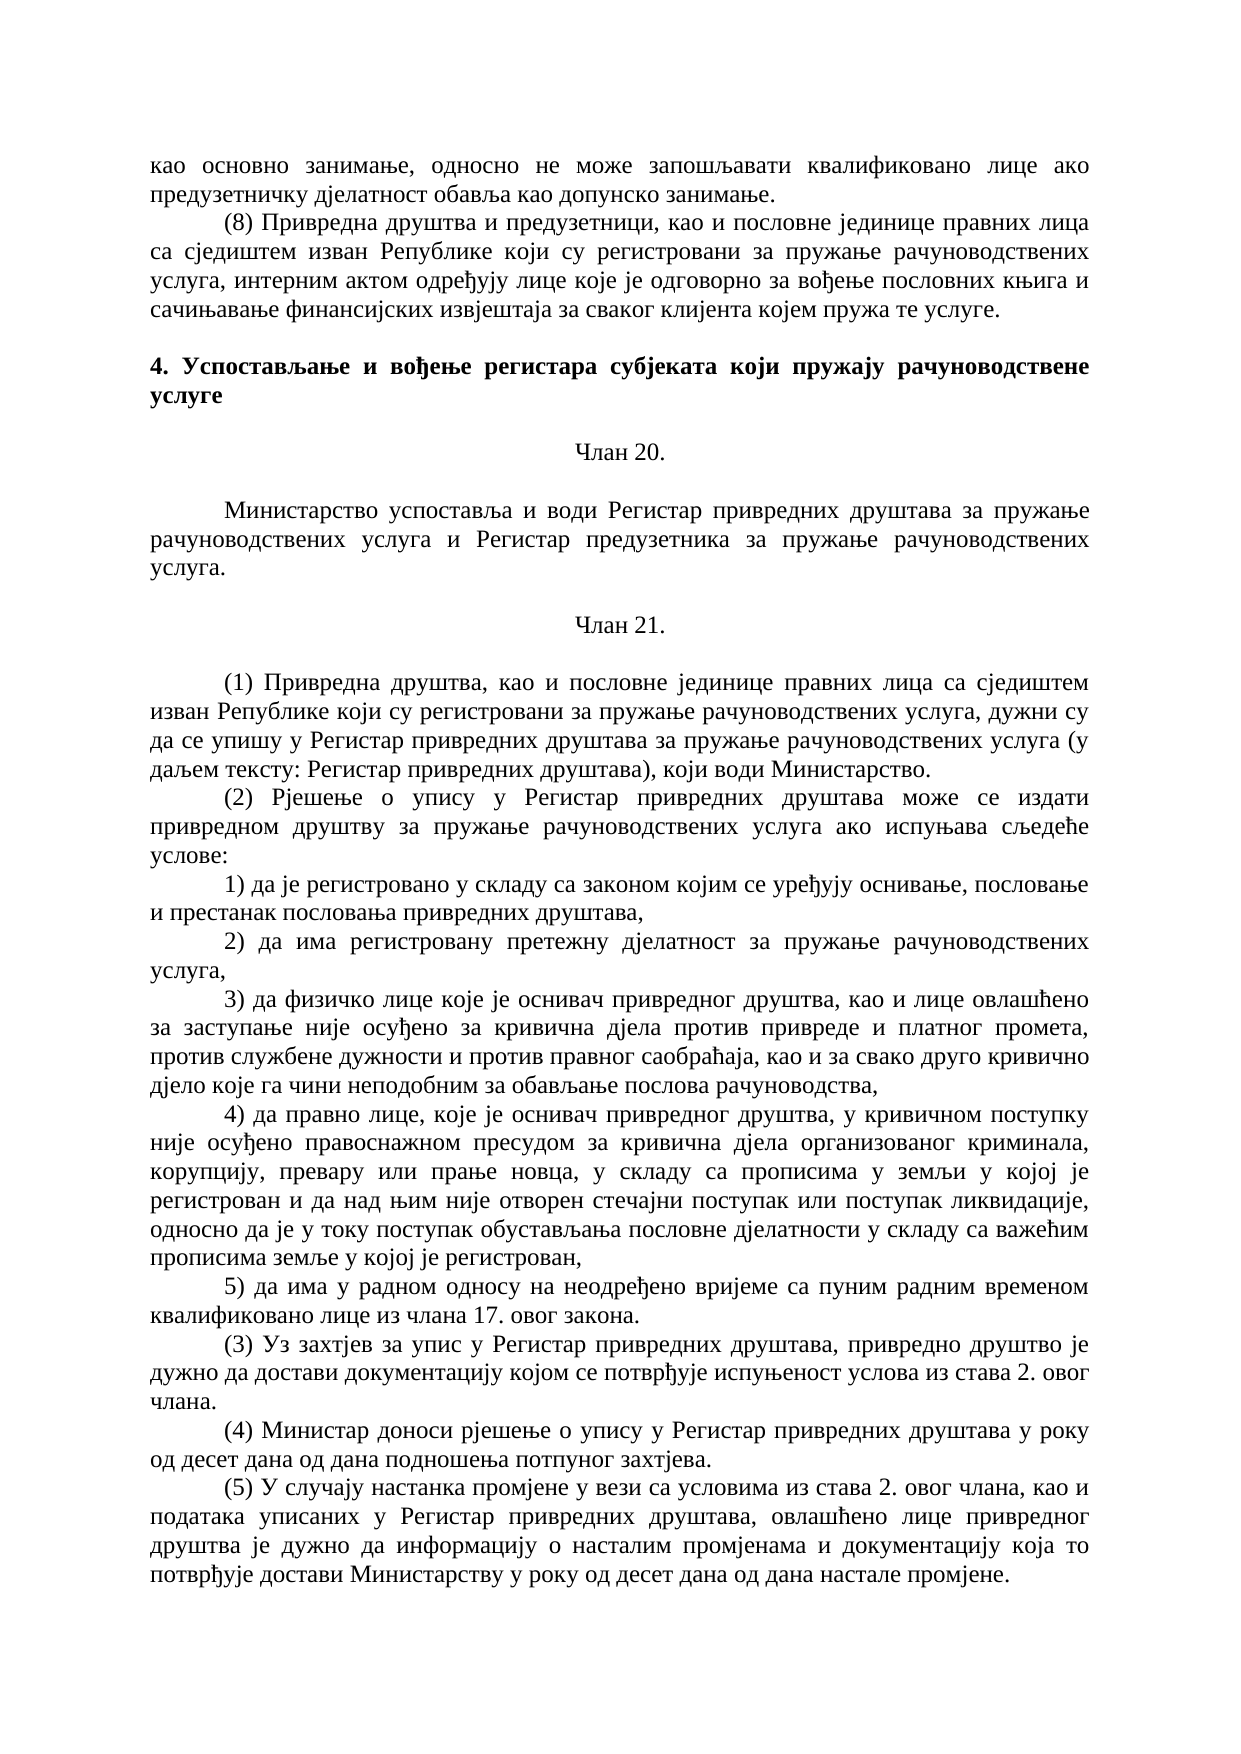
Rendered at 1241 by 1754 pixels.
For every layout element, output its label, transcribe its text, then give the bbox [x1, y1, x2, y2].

text 5) да има у радном односу на неодређено вријеме са пуним радним временом квалификовано лице из члана 17. овог закона. [150, 1271, 1090, 1329]
text 2) да има регистровану претежну дјелатност за пружање рачуноводствених услуга, [150, 926, 1090, 984]
text (8) Привредна друштва и предузетници, као и пословне јединице правних лица са сједиштем изван Републике који су регистровани за пружање рачуноводствених услуга, интерним актом одређују лице које је одговорно за вођење пословних књига и сачињавање финансијских извјештаја за сваког клијента којем пружа те услуге. [150, 207, 1090, 322]
text (3) Уз захтјев за упис у Регистар привредних друштава, привредно друштво је дужно да достави документацију којом се потврђује испуњеност услова из става 2. овог члана. [150, 1329, 1090, 1415]
text 4) да правно лице, које је оснивач привредног друштва, у кривичном поступку није осуђено правоснажном пресудом за кривична дјела организованог криминала, корупцију, превару или прање новца, у складу са прописима у земљи у којој је регистрован и да над њим није отворен стечајни поступак или поступак ликвидације, односно да је у току поступак обустављања пословне дјелатности у складу са важећим прописима земље у којој је регистрован, [150, 1099, 1090, 1271]
text 3) да физичко лице које је оснивач привредног друштва, као и лице овлашћено за заступање није осуђено за кривична дјела против привреде и платног промета, против службене дужности и против правног саобраћаја, као и за свако друго кривично дјело које га чини неподобним за обављање послова рачуноводства, [150, 984, 1090, 1099]
text Члан 21. [150, 610, 1090, 639]
text (5) У случају настанка промјене у вези са условима из става 2. овог члана, као и података уписаних у Регистар привредних друштава, овлашћено лице привредног друштва је дужно да информацију о насталим промјенама и документацију која то потврђује достави Министарству у року од десет дана од дана настале промјене. [150, 1472, 1090, 1587]
text 4. Успостављање и вођење регистара субјеката који пружају рачуноводствене услуге [150, 351, 1090, 409]
text Члан 20. [150, 437, 1090, 466]
text Министарство успоставља и води Регистар привредних друштава за пружање рачуноводствених услуга и Регистар предузетника за пружање рачуноводствених услуга. [150, 495, 1090, 581]
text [150, 150, 1090, 207]
text (1) Привредна друштва, као и пословне јединице правних лица са сједиштем изван Републике који су регистровани за пружање рачуноводствених услуга, дужни су да се упишу у Регистар привредних друштава за пружање рачуноводствених услуга (у даљем тексту: Регистар привредних друштава), који води Министарство. [150, 667, 1090, 782]
text (4) Министар доноси рјешење о упису у Регистар привредних друштава у року од десет дана од дана подношења потпуног захтјева. [150, 1415, 1090, 1472]
text (2) Рјешење о упису у Регистар привредних друштава може се издати привредном друштву за пружање рачуноводствених услуга ако испуњава сљедеће услове: [150, 782, 1090, 869]
text 1) да је регистровано у складу са законом којим се уређују оснивање, пословање и престанак пословања привредних друштава, [150, 869, 1090, 926]
